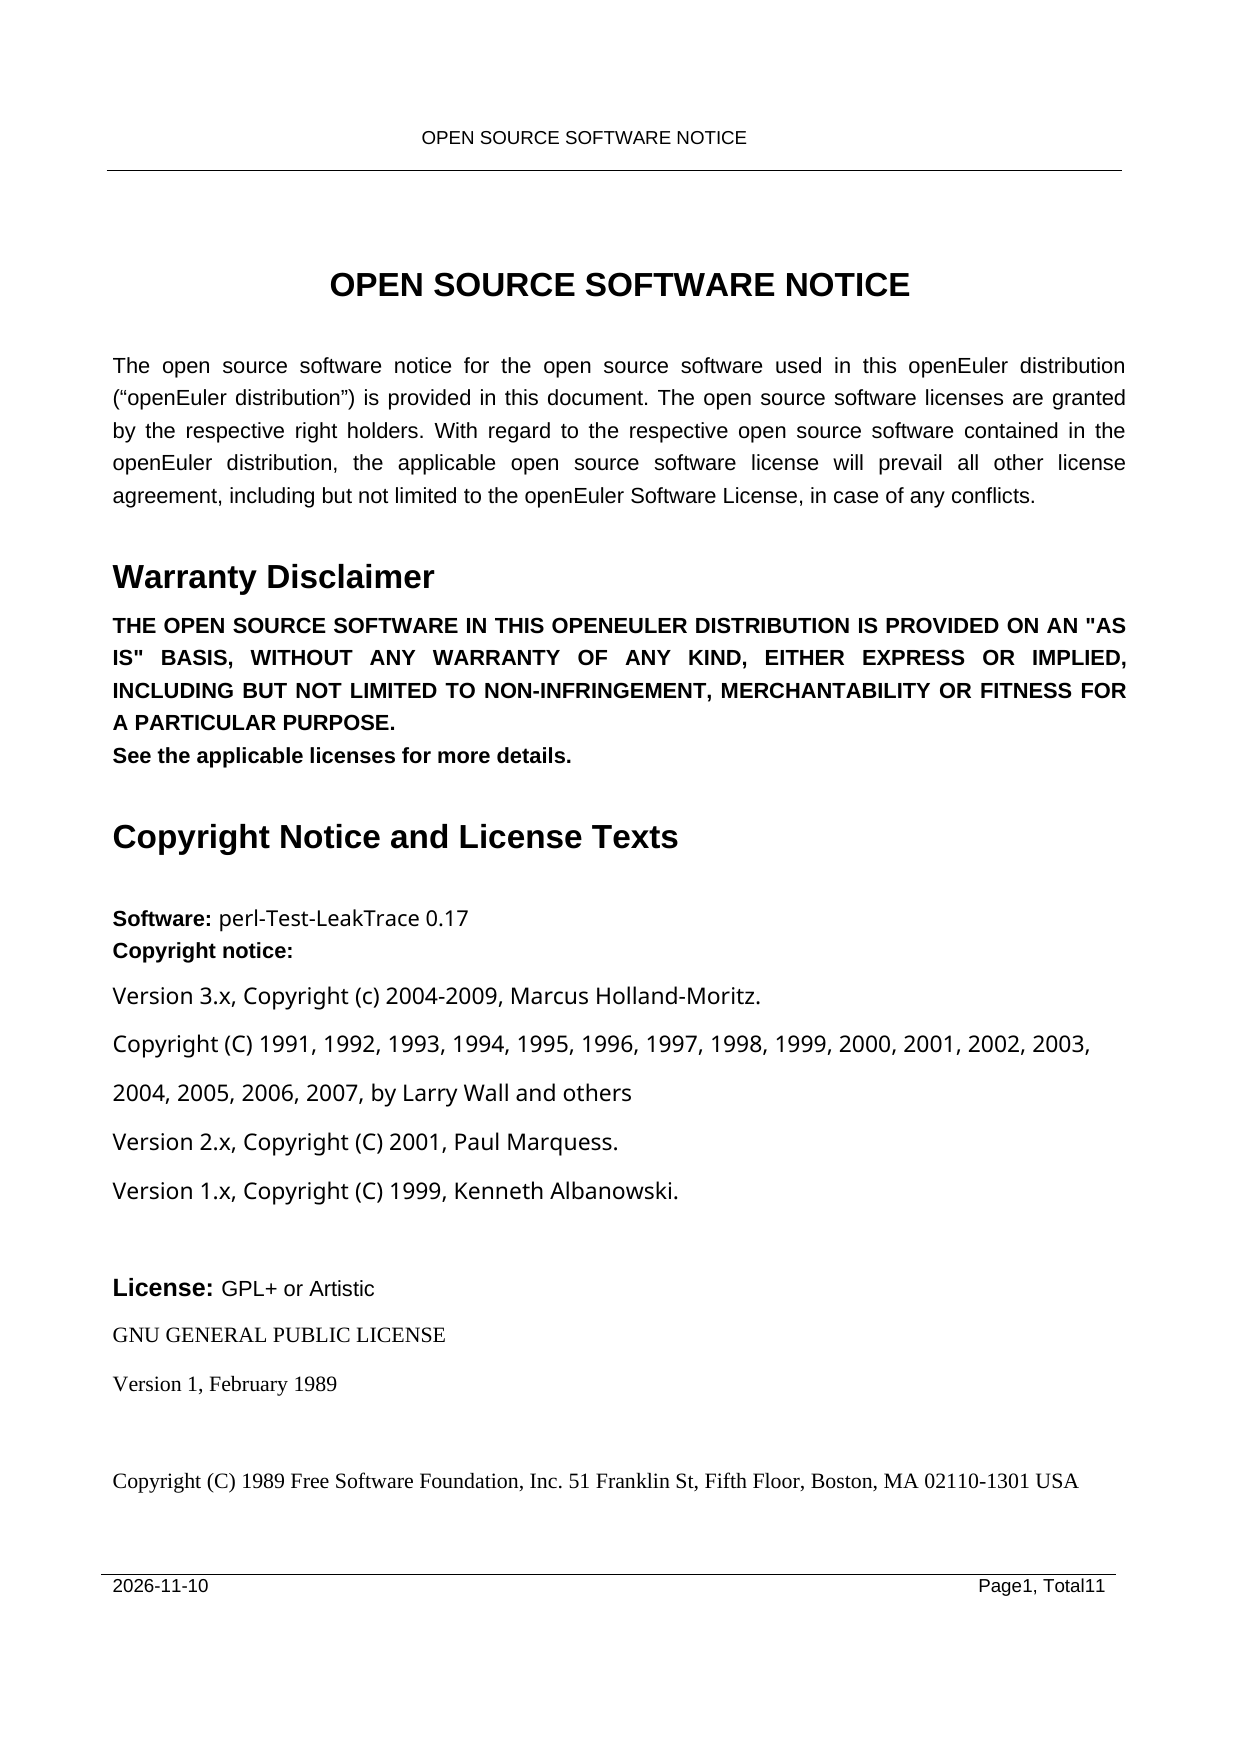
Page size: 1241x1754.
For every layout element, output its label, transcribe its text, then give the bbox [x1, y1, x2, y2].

text The open source software notice for the open source software used in this openEuler distribution (“openEuler distribution”) is provided in this document. The open source software licenses are granted by the respective right holders. With regard to the respective open source software contained in the openEuler distribution, the applicable open source software license will prevail all other license agreement, including but not limited to the openEuler Software License, in case of any conflicts. [112, 349, 1128, 511]
text License: GPL+ or Artistic [112, 1272, 1128, 1304]
text Version 3.x, Copyright (c) 2004-2009, Marcus Holland-Moritz. Copyright (C) 1991, 1992, 1993, 1994, 1995, 1996, 1997, 1998, 1999, 2000, 2001, 2002, 2003, 2004, 2005, 2006, 2007, by Larry Wall and others Version 2.x, Copyright (C) 2001, Paul Marquess. Version 1.x, Copyright (C) 1999, Kenneth Albanowski. [112, 979, 1128, 1255]
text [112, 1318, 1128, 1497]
text THE OPEN SOURCE SOFTWARE IN THIS OPENEULER DISTRIBUTION IS PROVIDED ON AN "AS IS" BASIS, WITHOUT ANY WARRANTY OF ANY KIND, EITHER EXPRESS OR IMPLIED, INCLUDING BUT NOT LIMITED TO NON-INFRINGEMENT, MERCHANTABILITY OR FITNESS FOR A PARTICULAR PURPOSE. See the applicable licenses for more details. [112, 609, 1128, 771]
text Warranty Disclaimer [112, 544, 1128, 609]
text Software: perl-Test-LeakTrace 0.17 [112, 901, 1128, 934]
text Copyright Notice and License Texts [112, 804, 1128, 869]
text Copyright notice: [112, 934, 1128, 966]
text OPEN SOURCE SOFTWARE NOTICE [112, 251, 1128, 316]
